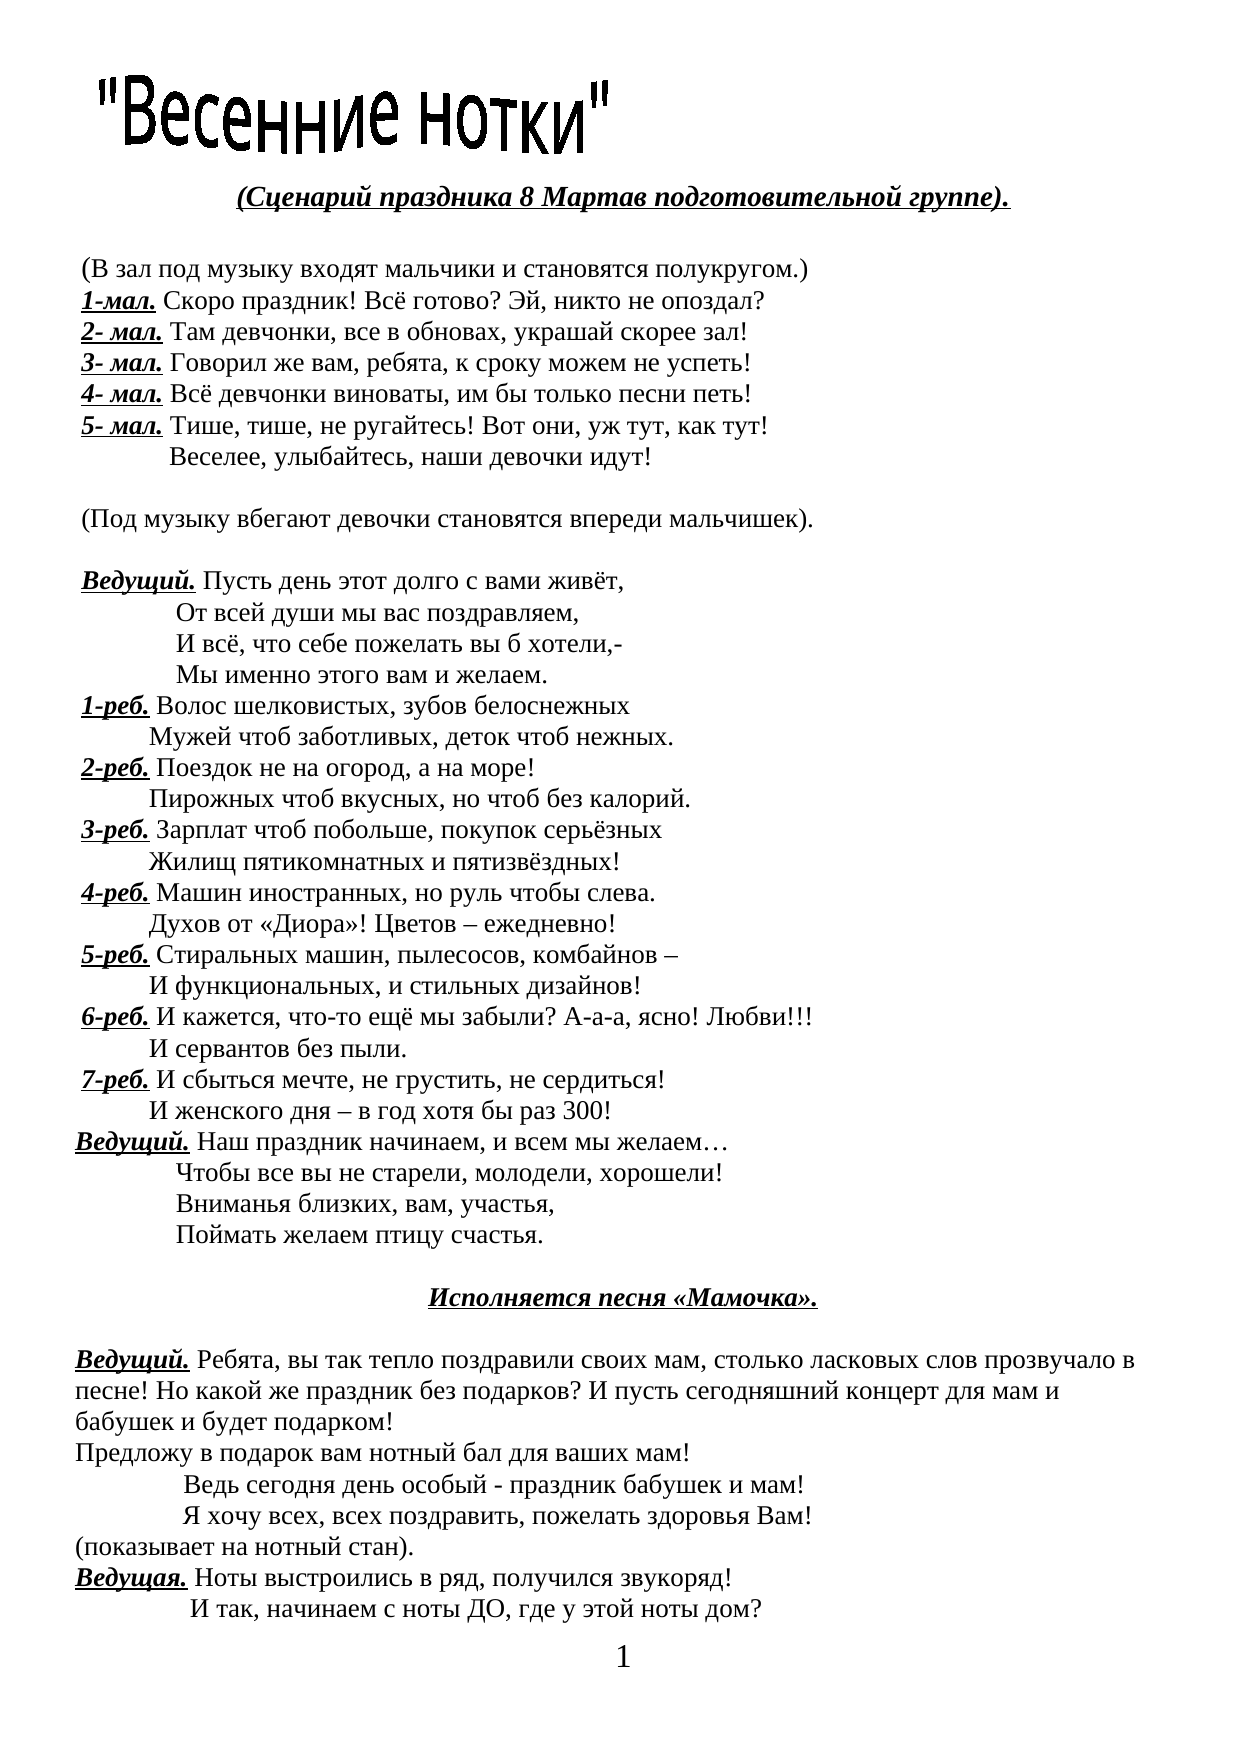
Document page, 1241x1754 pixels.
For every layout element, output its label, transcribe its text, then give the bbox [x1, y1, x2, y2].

text Ведущий. Пусть день этот долго с вами живёт, [75, 564, 1165, 596]
text 2-реб. Поездок не на огород, а на море! [75, 751, 1165, 782]
text (В зал под музыку входят мальчики и становятся полукругом.) [75, 251, 1165, 284]
text И всё, что себе пожелать вы б хотели,- [75, 627, 1165, 658]
text 4- мал. Всё девчонки виноваты, им бы только песни петь! [75, 378, 1165, 409]
text И сервантов без пыли. [75, 1032, 1165, 1063]
text (показывает на нотный стан). [75, 1530, 1165, 1561]
text Чтобы все вы не старели, молодели, хорошели! [75, 1156, 1165, 1187]
text 3- мал. Говорил же вам, ребята, к сроку можем не успеть! [75, 346, 1165, 378]
text Духов от «Диора»! Цветов – ежедневно! [75, 907, 1165, 938]
text Ведущий. Ребята, вы так тепло поздравили своих мам, столько ласковых слов прозвучало в песне! Но какой же праздник без подарков? И пусть сегодняшний концерт для мам и бабушек и будет подарком! [75, 1343, 1165, 1437]
text 2- мал. Там девчонки, все в обновах, украшай скорее зал! [75, 315, 1165, 346]
text 1-реб. Волос шелковистых, зубов белоснежных [75, 689, 1165, 720]
text 6-реб. И кажется, что-то ещё мы забыли? А-а-а, ясно! Любви!!! [75, 1001, 1165, 1032]
text Ведущий. Наш праздник начинаем, и всем мы желаем… [75, 1125, 1165, 1156]
text 1-мал. Скоро праздник! Всё готово? Эй, никто не опоздал? [75, 284, 1165, 315]
text От всей души мы вас поздравляем, [75, 596, 1165, 627]
text 5-реб. Стиральных машин, пылесосов, комбайнов – [75, 938, 1165, 969]
text Мы именно этого вам и желаем. [75, 658, 1165, 689]
text Ведущая. Ноты выстроились в ряд, получился звукоряд! [75, 1561, 1165, 1592]
text Мужей чтоб заботливых, деток чтоб нежных. [75, 720, 1165, 751]
text Вниманья близких, вам, участья, [75, 1187, 1165, 1218]
text (Под музыку вбегают девочки становятся впереди мальчишек). [75, 502, 1165, 533]
text 4-реб. Машин иностранных, но руль чтобы слева. [75, 876, 1165, 907]
text Веселее, улыбайтесь, наши девочки идут! [75, 440, 1165, 471]
text Предложу в подарок вам нотный бал для ваших мам! [75, 1437, 1165, 1468]
text И так, начинаем с ноты ДО, где у этой ноты дом? [75, 1592, 1165, 1623]
text 7-реб. И сбыться мечте, не грустить, не сердиться! [75, 1063, 1165, 1094]
text И женского дня – в год хотя бы раз 300! [75, 1094, 1165, 1125]
text 5- мал. Тише, тише, не ругайтесь! Вот они, уж тут, как тут! [75, 409, 1165, 440]
text Я хочу всех, всех поздравить, пожелать здоровья Вам! [75, 1499, 1165, 1530]
text 3-реб. Зарплат чтоб побольше, покупок серьёзных [75, 814, 1165, 845]
text Исполняется песня «Мамочка». [75, 1281, 1165, 1312]
text Пирожных чтоб вкусных, но чтоб без калорий. [75, 782, 1165, 814]
text Поймать желаем птицу счастья. [75, 1218, 1165, 1250]
text И функциональных, и стильных дизайнов! [75, 969, 1165, 1001]
text (Сценарий праздника 8 Мартав подготовительной группе). [75, 179, 1165, 212]
text Ведь сегодня день особый - праздник бабушек и мам! [75, 1468, 1165, 1499]
text Жилищ пятикомнатных и пятизвёздных! [75, 845, 1165, 876]
